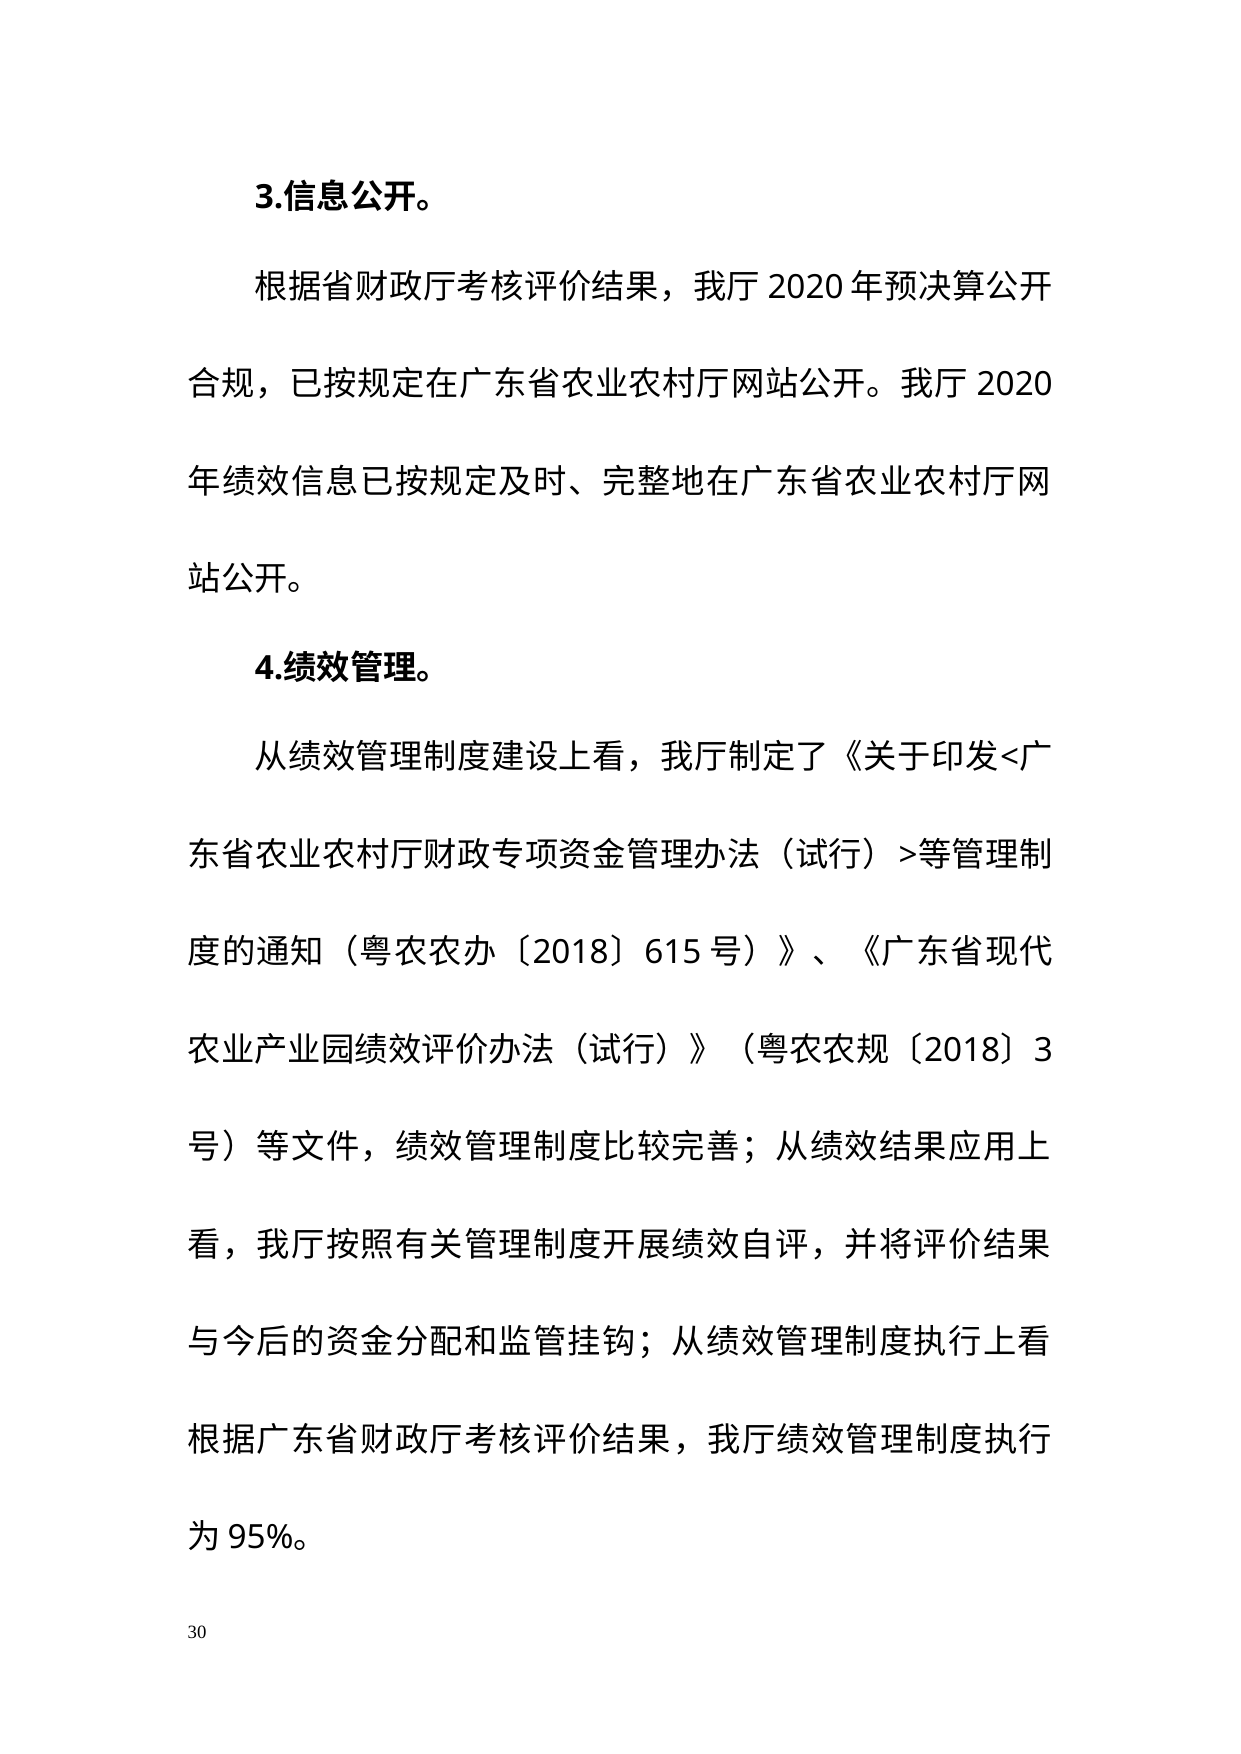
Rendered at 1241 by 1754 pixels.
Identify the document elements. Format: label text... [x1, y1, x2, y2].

text 从绩效管理制度建设上看，我厅制定了《关于印发<广东省农业农村厅财政专项资金管理办法（试行）>等管理制度的通知（粤农农办〔2018〕615号）》、《广东省现代农业产业园绩效评价办法（试行）》（粤农农规〔2018〕3号）等文件，绩效管理制度比较完善；从绩效结果应用上看，我厅按照有关管理制度开展绩效自评，并将评价结果与今后的资金分配和监管挂钩；从绩效管理制度执行上看，根据广东省财政厅考核评价结果，我厅绩效管理制度执行为95%。 [187, 722, 1053, 1567]
text 根据省财政厅考核评价结果，我厅2020年预决算公开合规，已按规定在广东省农业农村厅网站公开。我厅2020年绩效信息已按规定及时、完整地在广东省农业农村厅网站公开。 [187, 251, 1053, 609]
text 3.信息公开。 [187, 162, 1053, 227]
text 4.绩效管理。 [187, 633, 1053, 698]
